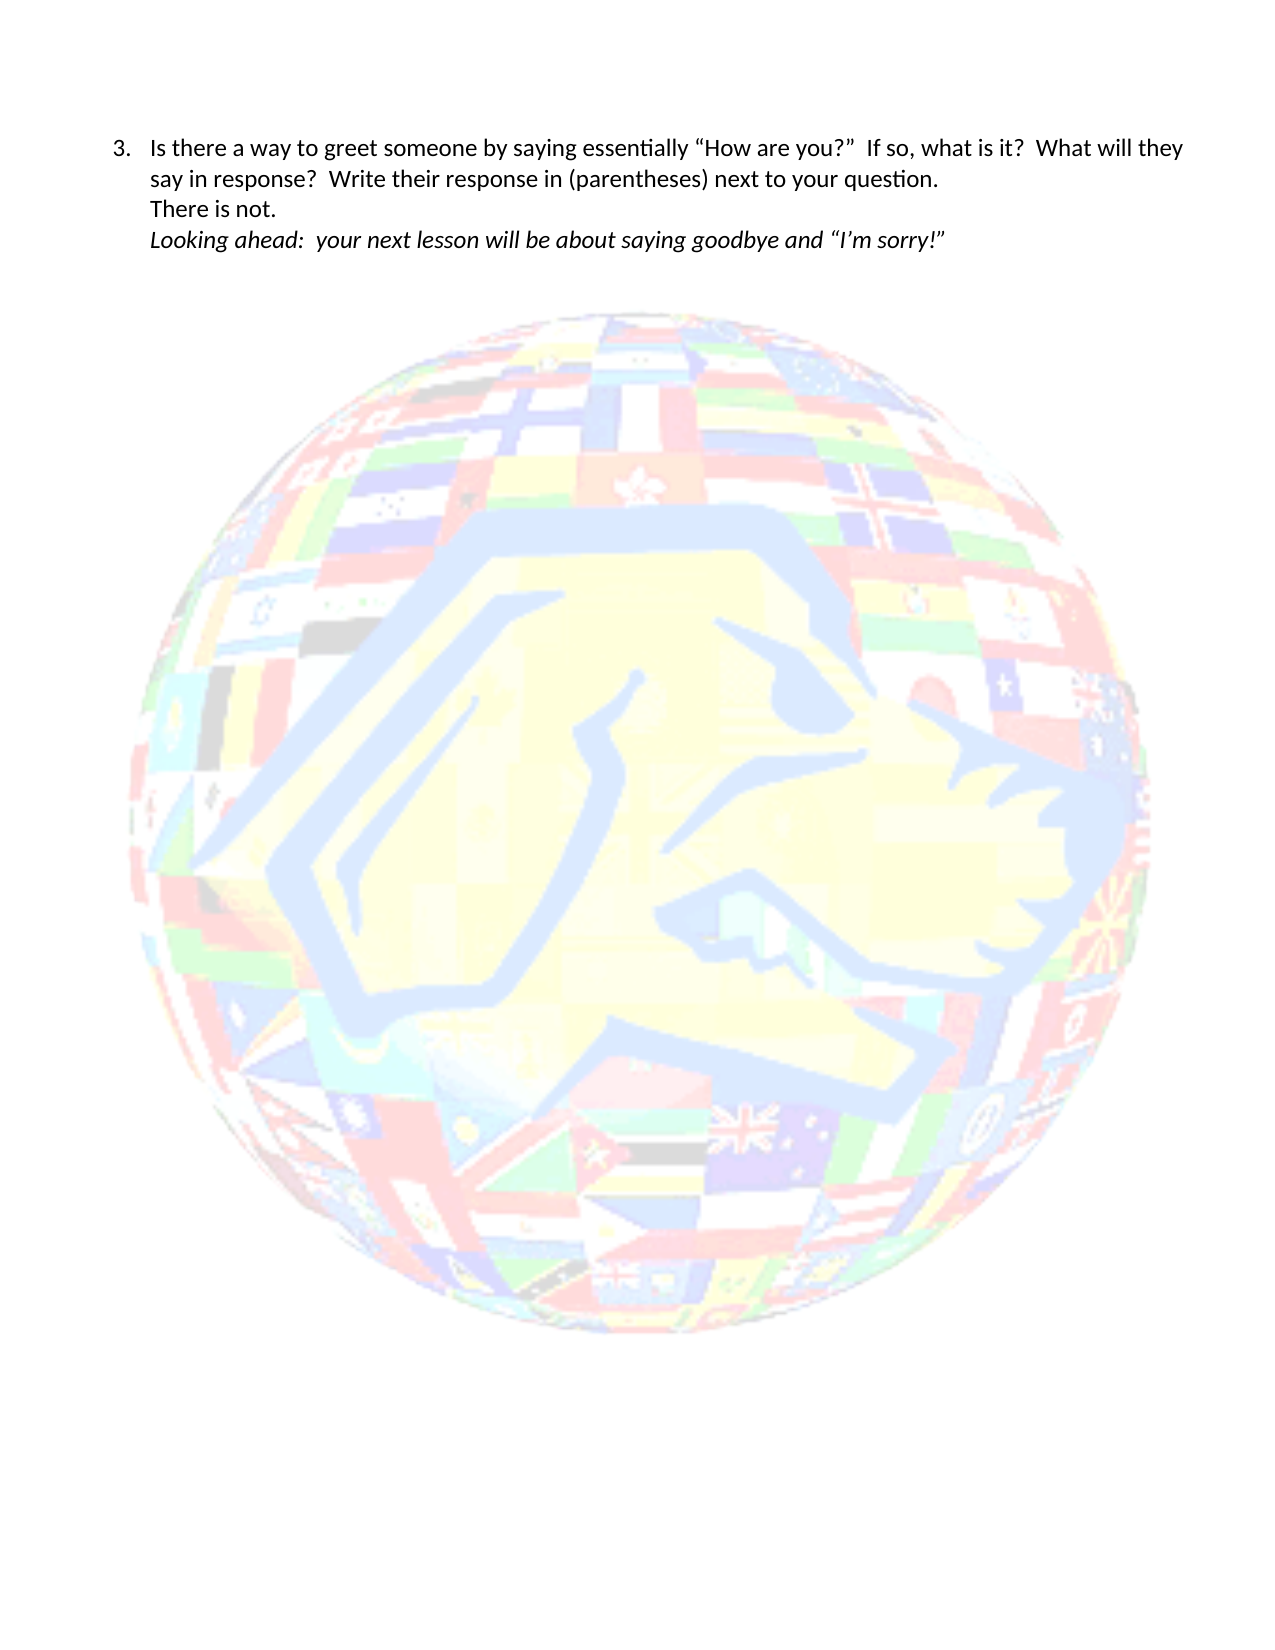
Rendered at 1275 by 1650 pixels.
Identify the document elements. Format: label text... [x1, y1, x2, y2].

list Is there a way to greet someone by saying essentially “How are you?” If so, what is it? What will they say in response? Write their response in (parentheses) next to your question. [112, 132, 1200, 193]
list There is not. [150, 193, 1200, 224]
list Looking ahead: your next lesson will be about saying goodbye and “I’m sorry!” [150, 224, 1200, 254]
